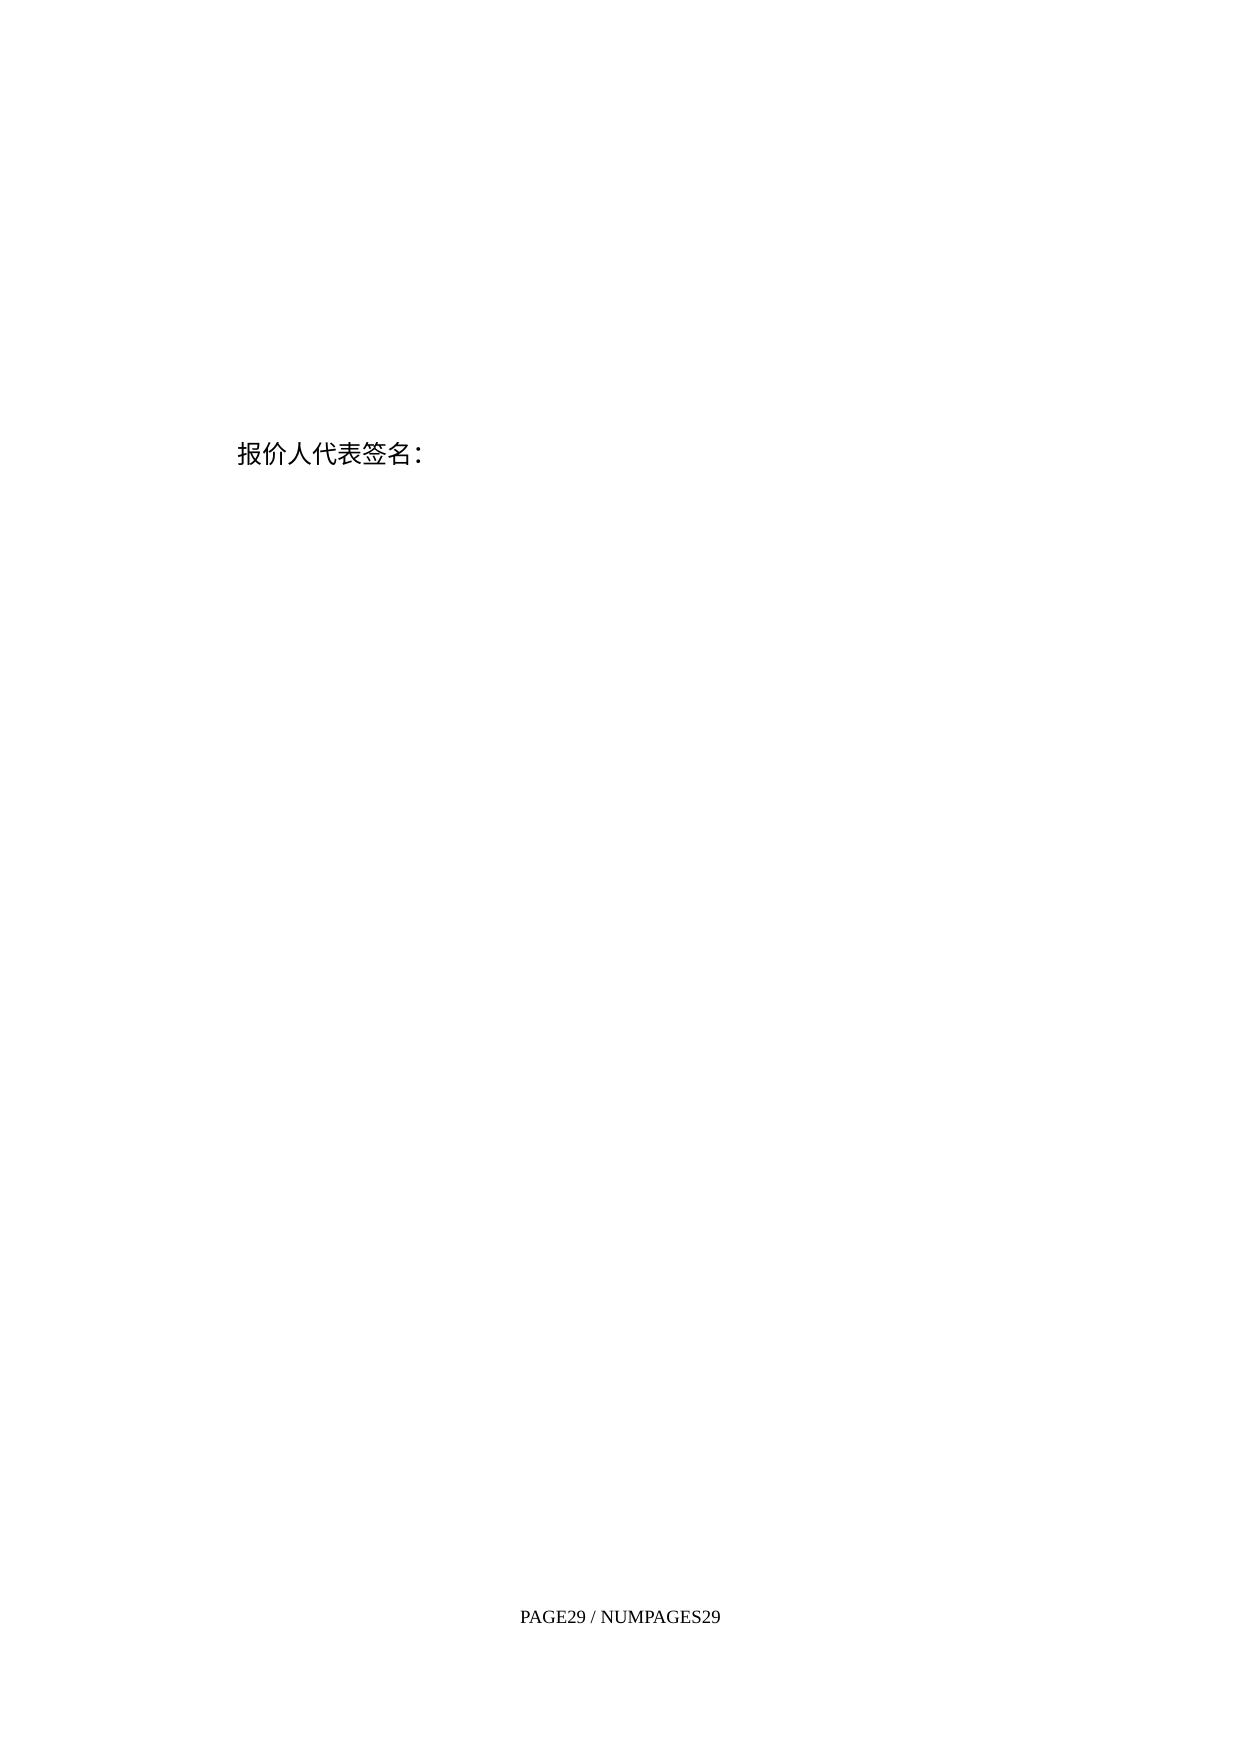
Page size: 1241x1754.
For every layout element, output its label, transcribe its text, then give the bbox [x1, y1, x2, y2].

text 报价人代表签名： [187, 420, 1053, 485]
